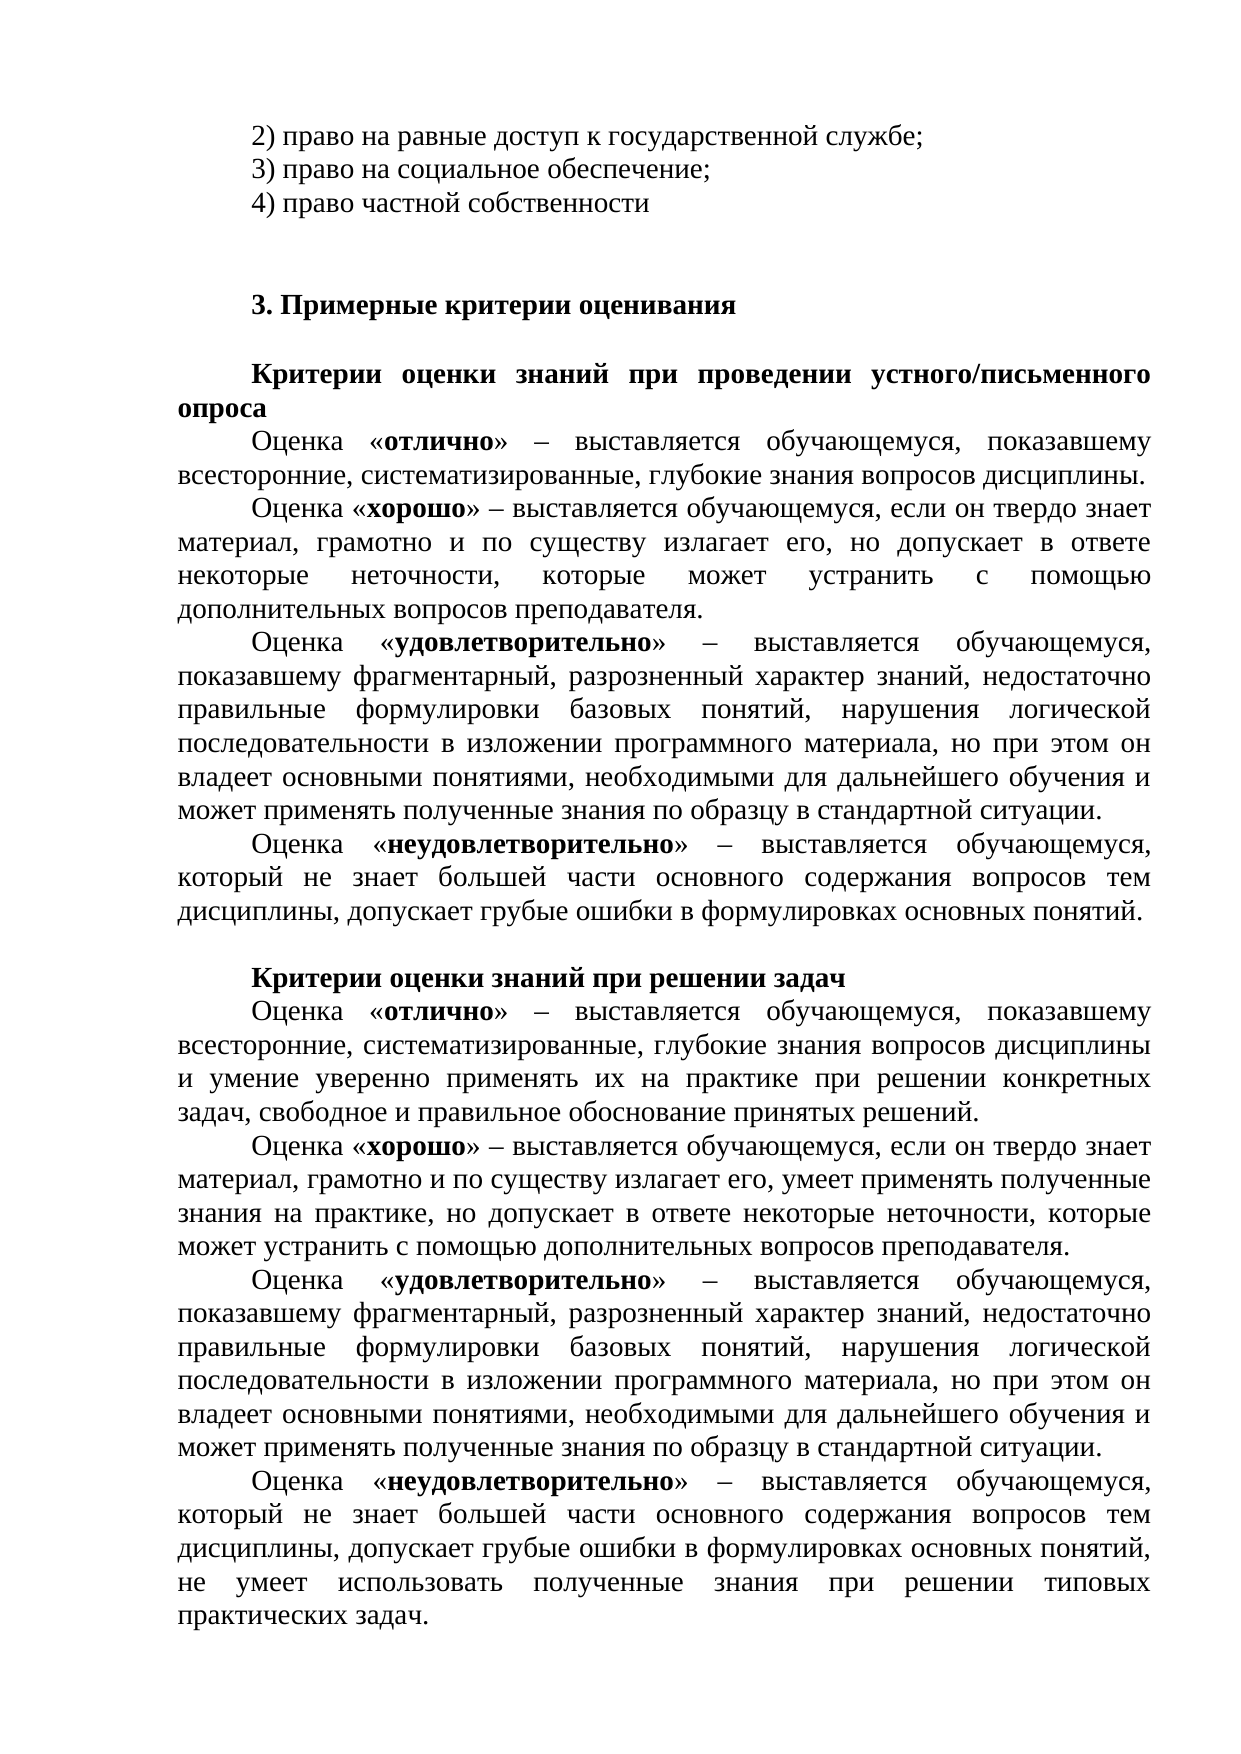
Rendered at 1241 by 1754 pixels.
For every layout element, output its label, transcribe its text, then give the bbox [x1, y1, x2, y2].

text Оценка «хорошо» – выставляется обучающемуся, если он твердо знает материал, грамотно и по существу излагает его, но допускает в ответе некоторые неточности, которые может устранить с помощью дополнительных вопросов преподавателя. [177, 490, 1152, 624]
text Оценка «удовлетворительно» – выставляется обучающемуся, показавшему фрагментарный, разрозненный характер знаний, недостаточно правильные формулировки базовых понятий, нарушения логической последовательности в изложении программного материала, но при этом он владеет основными понятиями, необходимыми для дальнейшего обучения и может применять полученные знания по образцу в стандартной ситуации. [177, 1262, 1152, 1463]
text Оценка «хорошо» – выставляется обучающемуся, если он твердо знает материал, грамотно и по существу излагает его, умеет применять полученные знания на практике, но допускает в ответе некоторые неточности, которые может устранить с помощью дополнительных вопросов преподавателя. [177, 1128, 1152, 1262]
text Оценка «отлично» – выставляется обучающемуся, показавшему всесторонние, систематизированные, глубокие знания вопросов дисциплины. [177, 423, 1152, 490]
text Оценка «отлично» – выставляется обучающемуся, показавшему всесторонние, систематизированные, глубокие знания вопросов дисциплины и умение уверенно применять их на практике при решении конкретных задач, свободное и правильное обоснование принятых решений. [177, 993, 1152, 1128]
text 4) право частной собственности [177, 185, 1152, 219]
text 3. Примерные критерии оценивания [177, 287, 1152, 321]
text Оценка «удовлетворительно» – выставляется обучающемуся, показавшему фрагментарный, разрозненный характер знаний, недостаточно правильные формулировки базовых понятий, нарушения логической последовательности в изложении программного материала, но при этом он владеет основными понятиями, необходимыми для дальнейшего обучения и может применять полученные знания по образцу в стандартной ситуации. [177, 624, 1152, 826]
text Оценка «неудовлетворительно» – выставляется обучающемуся, который не знает большей части основного содержания вопросов тем дисциплины, допускает грубые ошибки в формулировках основных понятий, не умеет использовать полученные знания при решении типовых практических задач. [177, 1463, 1152, 1631]
text 2) право на равные доступ к государственной службе; [177, 118, 1152, 152]
text Критерии оценки знаний при решении задач [177, 960, 1152, 993]
text Критерии оценки знаний при проведении устного/письменного опроса [177, 356, 1152, 423]
text 3) право на социальное обеспечение; [177, 152, 1152, 185]
text Оценка «неудовлетворительно» – выставляется обучающемуся, который не знает большей части основного содержания вопросов тем дисциплины, допускает грубые ошибки в формулировках основных понятий. [177, 826, 1152, 926]
